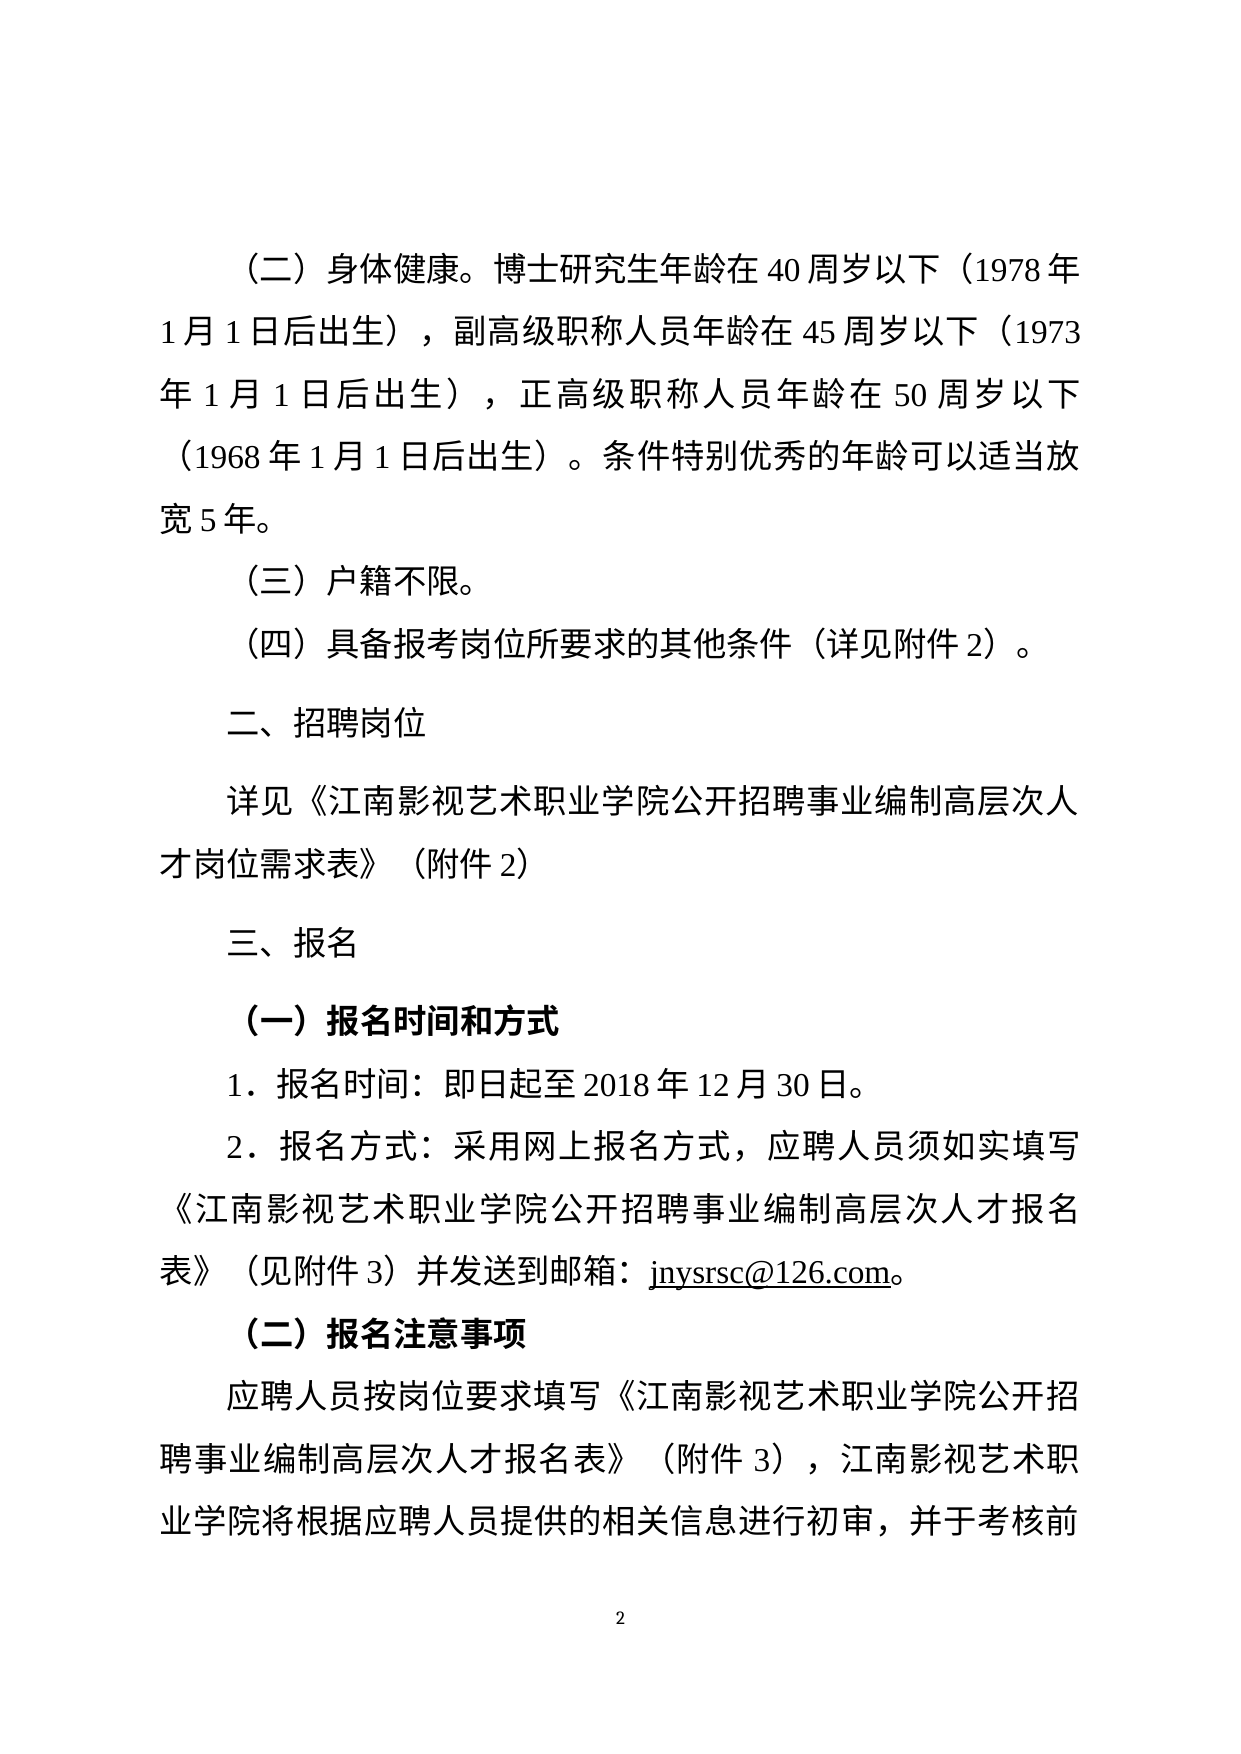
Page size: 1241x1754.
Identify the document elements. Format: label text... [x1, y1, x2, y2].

text 2．报名方式：采用网上报名方式，应聘人员须如实填写《江南影视艺术职业学院公开招聘事业编制高层次人才报名表》（见附件3）并发送到邮箱：jnysrsc@126.com。 [159, 1109, 1081, 1296]
text 1．报名时间：即日起至2018年12月30日。 [159, 1046, 1081, 1109]
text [159, 1359, 1081, 1546]
text 三、报名 [159, 905, 1081, 968]
text （二）身体健康。博士研究生年龄在40周岁以下（1978年1月1日后出生），副高级职称人员年龄在45周岁以下（1973年1月1日后出生），正高级职称人员年龄在50周岁以下（1968年1月1日后出生）。条件特别优秀的年龄可以适当放宽5年。 [159, 231, 1081, 544]
text （二）报名注意事项 [159, 1296, 1081, 1359]
text （三）户籍不限。 [159, 544, 1081, 606]
text （四）具备报考岗位所要求的其他条件（详见附件2）。 [159, 606, 1081, 669]
text （一）报名时间和方式 [159, 984, 1081, 1046]
text 详见《江南影视艺术职业学院公开招聘事业编制高层次人才岗位需求表》（附件2） [159, 764, 1081, 889]
text 二、招聘岗位 [159, 685, 1081, 748]
